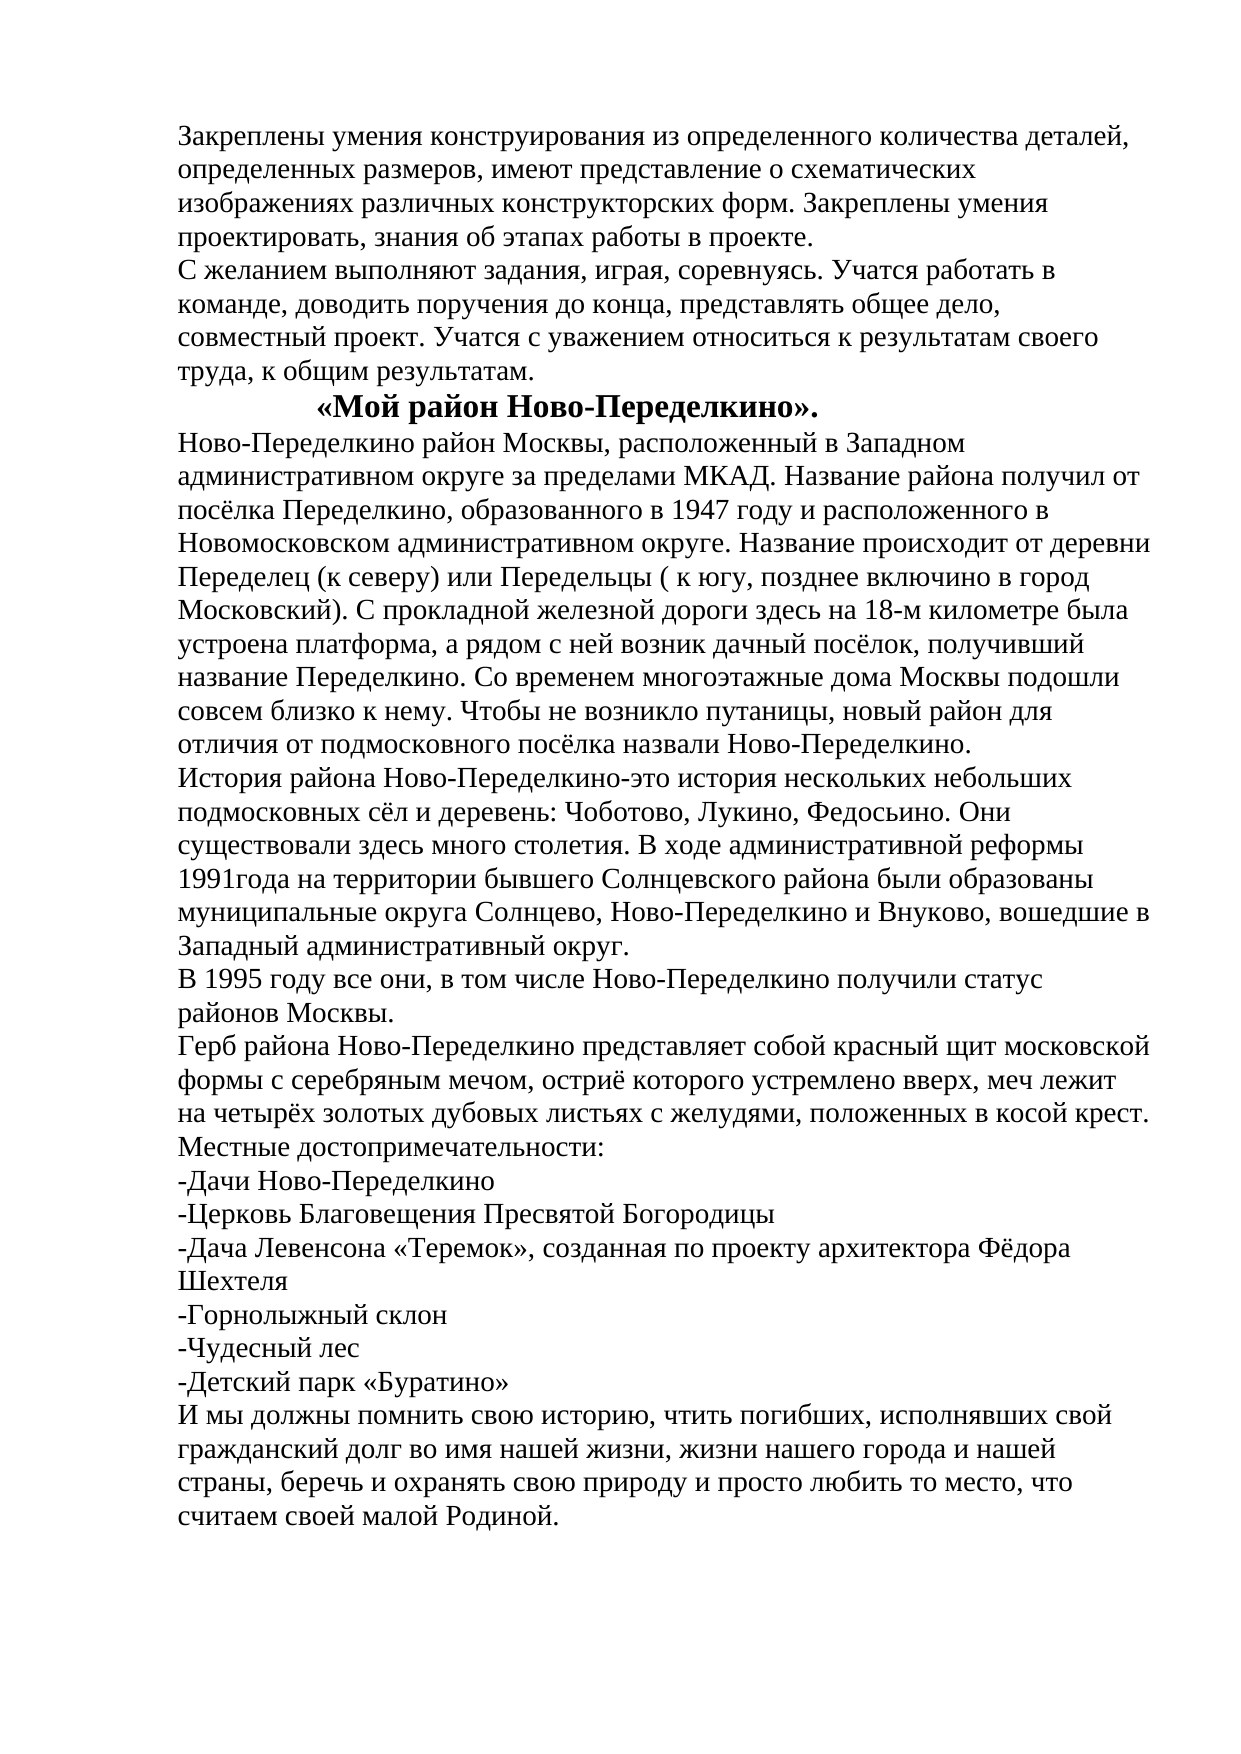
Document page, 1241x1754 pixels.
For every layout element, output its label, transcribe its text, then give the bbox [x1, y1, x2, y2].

text И мы должны помнить свою историю, чтить погибших, исполнявших свой гражданский долг во имя нашей жизни, жизни нашего города и нашей страны, беречь и охранять свою природу и просто любить то место, что считаем своей малой Родиной. [177, 1397, 1152, 1532]
text -Церковь Благовещения Пресвятой Богородицы [177, 1196, 1152, 1230]
text Местные достопримечательности: [177, 1129, 1152, 1163]
text -Дача Левенсона «Теремок», созданная по проекту архитектора Фёдора Шехтеля [177, 1230, 1152, 1297]
text «Мой район Ново-Переделкино». [177, 386, 1152, 425]
text -Горнолыжный склон [177, 1297, 1152, 1330]
text С желанием выполняют задания, играя, соревнуясь. Учатся работать в команде, доводить поручения до конца, представлять общее дело, совместный проект. Учатся с уважением относиться к результатам своего труда, к общим результатам. [177, 252, 1152, 386]
text -Детский парк «Буратино» [177, 1364, 1152, 1397]
text Ново-Переделкино район Москвы, расположенный в Западном административном округе за пределами МКАД. Название района получил от посёлка Переделкино, образованного в 1947 году и расположенного в Новомосковском административном округе. Название происходит от деревни Переделец (к северу) или Передельцы ( к югу, позднее включино в город Московский). С прокладной железной дороги здесь на 18-м километре была устроена платформа, а рядом с ней возник дачный посёлок, получивший название Переделкино. Со временем многоэтажные дома Москвы подошли совсем близко к нему. Чтобы не возникло путаницы, новый район для отличия от подмосковного посёлка назвали Ново-Переделкино. [177, 425, 1152, 760]
text Закреплены умения конструирования из определенного количества деталей, определенных размеров, имеют представление о схематических изображениях различных конструкторских форм. Закреплены умения проектировать, знания об этапах работы в проекте. [177, 118, 1152, 252]
text История района Ново-Переделкино-это история нескольких небольших подмосковных сёл и деревень: Чоботово, Лукино, Федосьино. Они существовали здесь много столетия. В ходе административной реформы 1991года на территории бывшего Солнцевского района были образованы муниципальные округа Солнцево, Ново-Переделкино и Внуково, вошедшие в Западный административный округ. [177, 760, 1152, 961]
text -Чудесный лес [177, 1330, 1152, 1364]
text -Дачи Ново-Переделкино [177, 1163, 1152, 1196]
text Герб района Ново-Переделкино представляет собой красный щит московской формы с серебряным мечом, остриё которого устремлено вверх, меч лежит на четырёх золотых дубовых листьях с желудями, положенных в косой крест. [177, 1028, 1152, 1129]
text В 1995 году все они, в том числе Ново-Переделкино получили статус районов Москвы. [177, 961, 1152, 1028]
